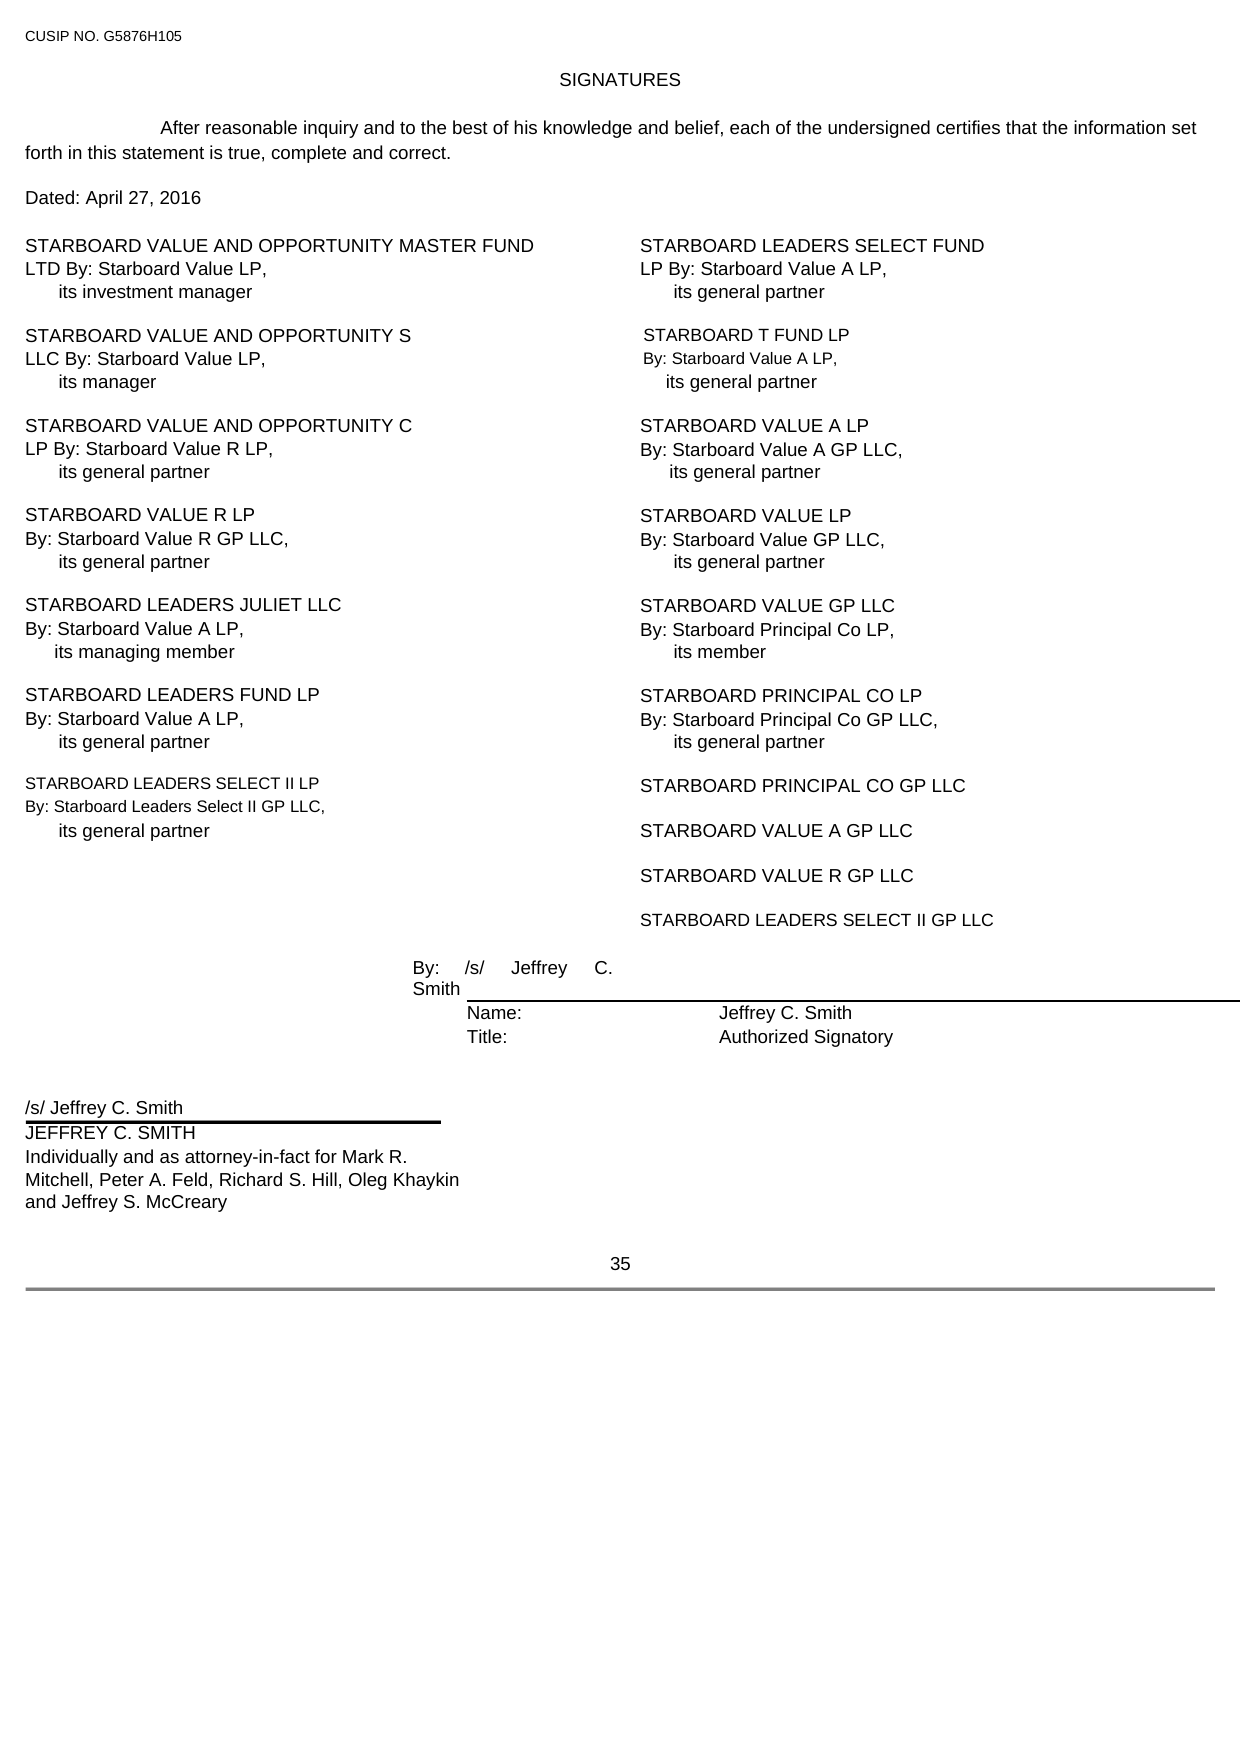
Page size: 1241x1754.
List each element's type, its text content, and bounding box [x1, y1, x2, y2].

text its managing member [54, 641, 613, 662]
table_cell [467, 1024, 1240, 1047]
text its general partner [640, 371, 842, 393]
text its member [673, 641, 1213, 663]
text STARBOARD VALUE AND OPPORTUNITY C LP By: Starboard Value R LP, [25, 414, 427, 459]
text and Jeffrey S. McCreary [25, 1191, 1213, 1212]
text STARBOARD LEADERS SELECT FUND LP By: Starboard Value A LP, [640, 235, 999, 280]
text By: Starboard Value A LP, [25, 708, 613, 729]
text STARBOARD LEADERS SELECT II LP By: Starboard Leaders Select II GP LLC, [25, 774, 344, 816]
text STARBOARD VALUE LP [640, 505, 1213, 526]
picture [25, 1287, 1215, 1291]
text STARBOARD VALUE A LP [640, 415, 1213, 436]
text By: Starboard Value GP LLC, [640, 529, 1213, 550]
text SIGNATURES [25, 69, 1215, 91]
text 35 [25, 1253, 1215, 1274]
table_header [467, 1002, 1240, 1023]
text STARBOARD LEADERS SELECT II GP LLC [640, 910, 1213, 930]
text STARBOARD PRINCIPAL CO LP [640, 685, 1213, 706]
text CUSIP NO. G5876H105 [25, 28, 1213, 45]
text By: Starboard Principal Co LP, [640, 619, 1213, 640]
text STARBOARD T FUND LP [640, 325, 853, 345]
text STARBOARD LEADERS FUND LP [25, 684, 613, 706]
text Dated: April 27, 2016 [25, 187, 613, 209]
text STARBOARD VALUE A GP LLC [640, 820, 1213, 841]
text STARBOARD VALUE AND OPPORTUNITY S LLC By: Starboard Value LP, [25, 325, 438, 369]
text Mitchell, Peter A. Feld, Richard S. Hill, Oleg Khaykin [25, 1168, 1213, 1190]
text its manager [58, 371, 613, 392]
text its general partner [673, 731, 1213, 753]
text its general partner [58, 551, 613, 572]
text its general partner [58, 461, 613, 482]
text After reasonable inquiry and to the best of his knowledge and belief, each of the undersigned certifies that the information set forth in this statement is true, complete and correct. [25, 117, 1213, 163]
text its general partner [673, 551, 1213, 573]
text JEFFREY C. SMITH [25, 1122, 1213, 1143]
text its general partner [58, 820, 613, 842]
text Individually and as attorney-in-fact for Mark R. [25, 1146, 1213, 1167]
text its general partner [58, 731, 613, 752]
text STARBOARD VALUE R GP LLC [640, 865, 1213, 886]
text /s/ Jeffrey C. Smith [25, 1097, 1213, 1118]
text STARBOARD VALUE R LP [25, 504, 613, 526]
text By: Starboard Value R GP LLC, [25, 528, 613, 549]
text its investment manager [58, 281, 613, 303]
text By: Starboard Value A LP, [640, 349, 840, 368]
text STARBOARD VALUE GP LLC [640, 595, 1213, 616]
text By: Starboard Value A LP, [25, 618, 613, 639]
text By: Starboard Value A GP LLC, [640, 439, 1213, 460]
text STARBOARD LEADERS JULIET LLC [25, 594, 613, 616]
text By: /s/ Jeffrey C. Smith [412, 957, 613, 1000]
text its general partner [673, 281, 1213, 303]
text By: Starboard Principal Co GP LLC, [640, 709, 1213, 730]
text STARBOARD PRINCIPAL CO GP LLC [640, 775, 1213, 796]
text STARBOARD VALUE AND OPPORTUNITY MASTER FUND LTD By: Starboard Value LP, [25, 235, 559, 279]
text its general partner [669, 461, 1213, 483]
